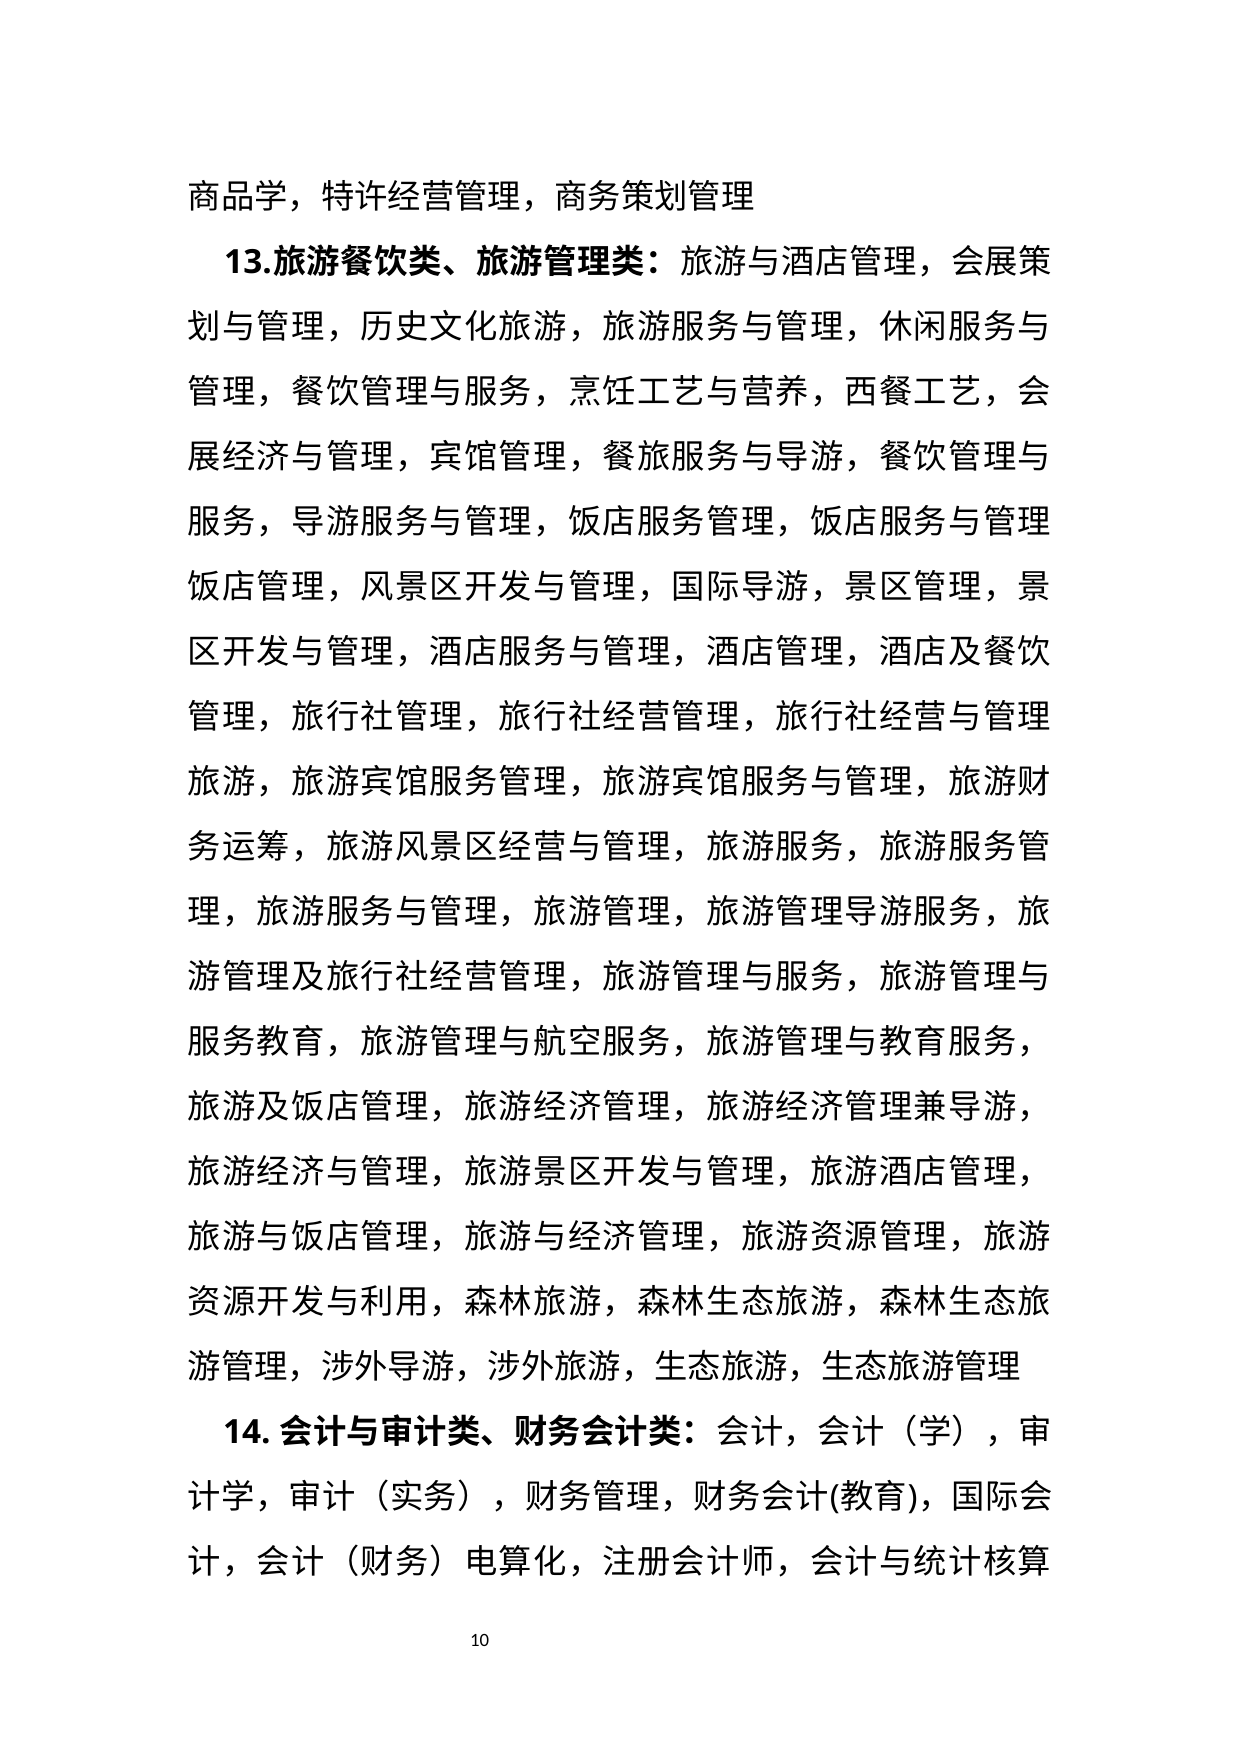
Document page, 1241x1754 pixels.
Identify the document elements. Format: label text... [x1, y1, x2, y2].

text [187, 162, 1053, 227]
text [187, 1397, 1053, 1592]
text 13.旅游餐饮类、旅游管理类：旅游与酒店管理，会展策划与管理，历史文化旅游，旅游服务与管理，休闲服务与管理，餐饮管理与服务，烹饪工艺与营养，西餐工艺，会展经济与管理，宾馆管理，餐旅服务与导游，餐饮管理与服务，导游服务与管理，饭店服务管理，饭店服务与管理，饭店管理，风景区开发与管理，国际导游，景区管理，景区开发与管理，酒店服务与管理，酒店管理，酒店及餐饮管理，旅行社管理，旅行社经营管理，旅行社经营与管理，旅游，旅游宾馆服务管理，旅游宾馆服务与管理，旅游财务运筹，旅游风景区经营与管理，旅游服务，旅游服务管理，旅游服务与管理，旅游管理，旅游管理导游服务，旅游管理及旅行社经营管理，旅游管理与服务，旅游管理与服务教育，旅游管理与航空服务，旅游管理与教育服务，旅游及饭店管理，旅游经济管理，旅游经济管理兼导游，旅游经济与管理，旅游景区开发与管理，旅游酒店管理，旅游与饭店管理，旅游与经济管理，旅游资源管理，旅游资源开发与利用，森林旅游，森林生态旅游，森林生态旅游管理，涉外导游，涉外旅游，生态旅游，生态旅游管理 [187, 227, 1053, 1397]
